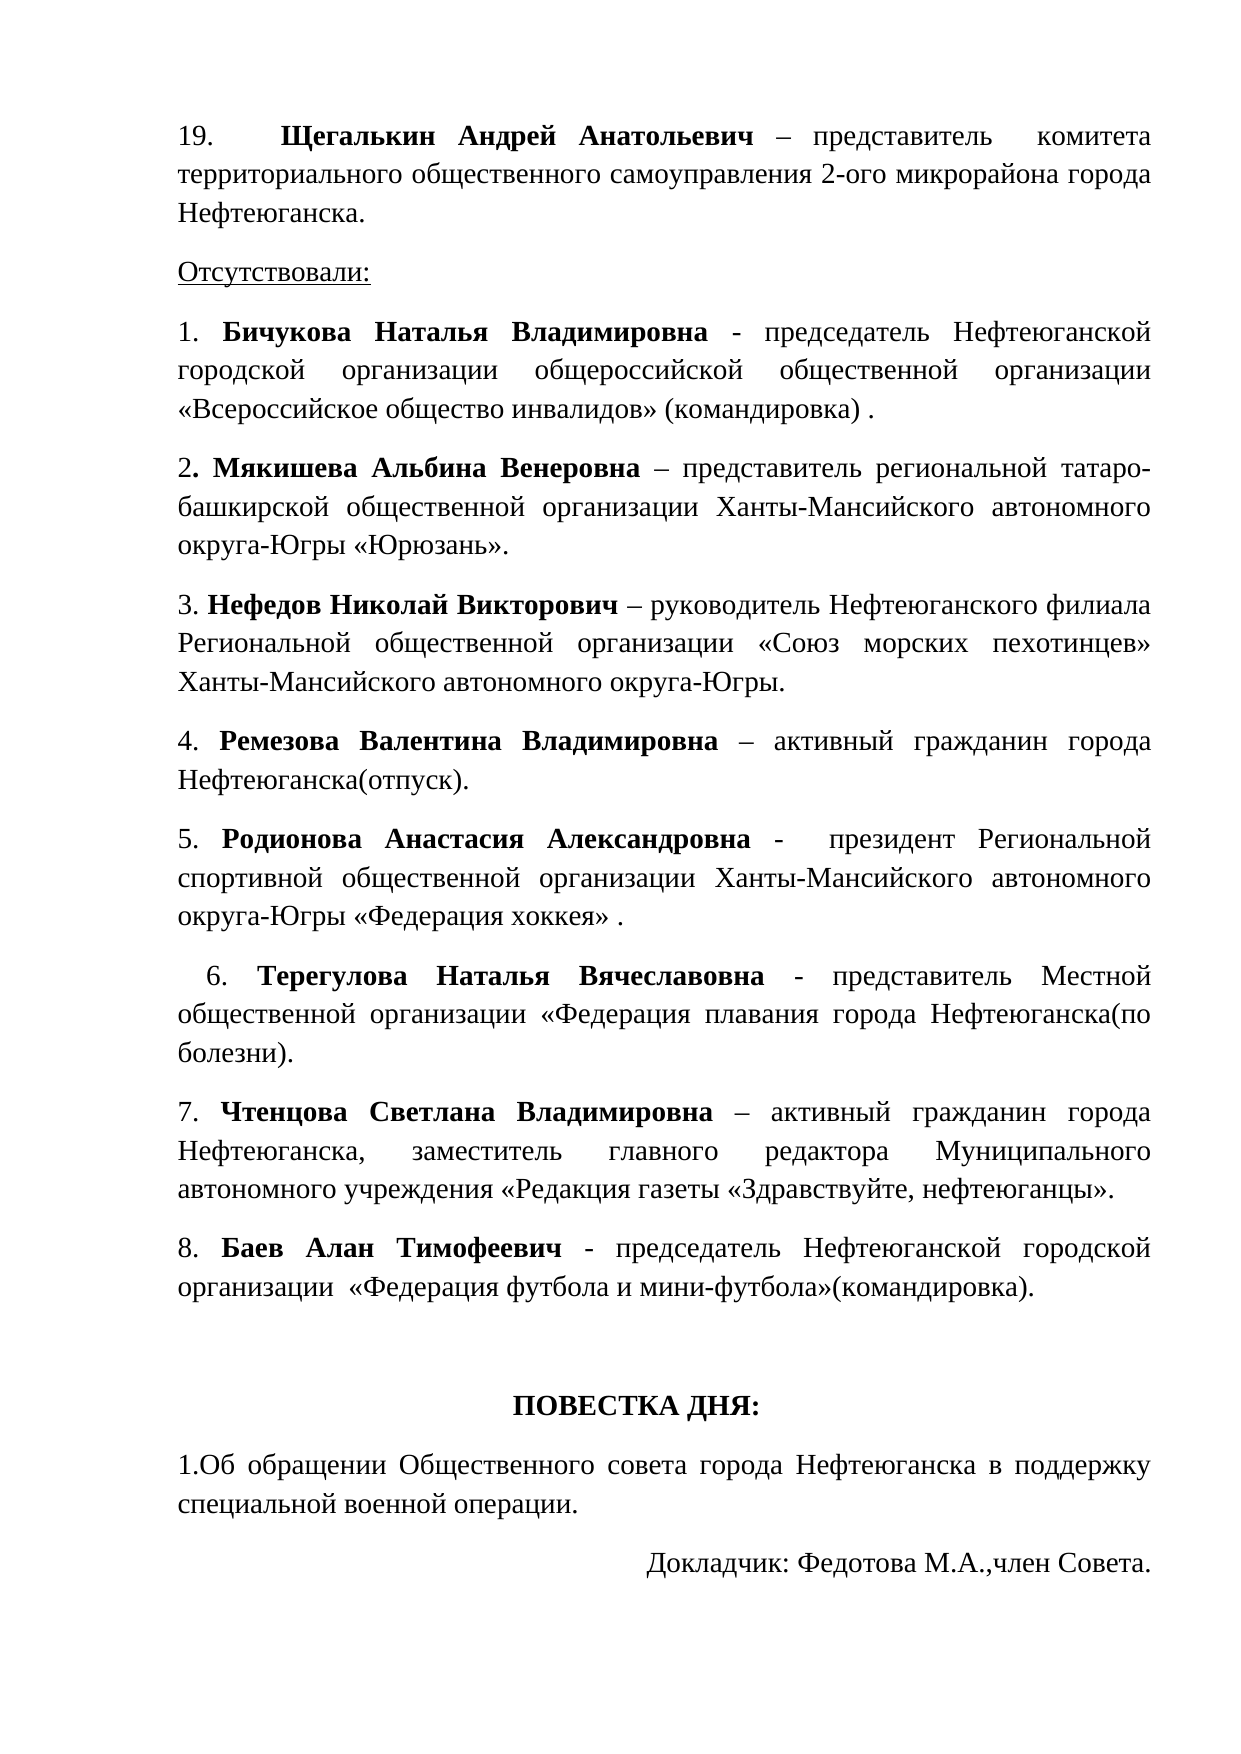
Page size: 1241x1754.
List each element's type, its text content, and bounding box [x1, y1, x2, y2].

text Докладчик: Федотова М.А.,член Совета. [177, 1545, 1152, 1579]
text 2. Мякишева Альбина Венеровна – представитель региональной татаро-башкирской общественной организации Ханты-Мансийского автономного округа-Югры «Юрюзань». [177, 450, 1152, 561]
text 1.Об обращении Общественного совета города Нефтеюганска в поддержку специальной военной операции. [177, 1447, 1152, 1519]
text ПОВЕСТКА ДНЯ: [177, 1388, 1152, 1421]
text 7. Чтенцова Светлана Владимировна – активный гражданин города Нефтеюганска, заместитель главного редактора Муниципального автономного учреждения «Редакция газеты «Здравствуйте, нефтеюганцы». [177, 1094, 1152, 1205]
text Отсутствовали: [177, 254, 1152, 288]
text 19. Щегалькин Андрей Анатольевич – представитель комитета территориального общественного самоуправления 2-ого микрорайона города Нефтеюганска. [177, 118, 1152, 229]
text 1. Бичукова Наталья Владимировна - председатель Нефтеюганской городской организации общероссийской общественной организации «Всероссийское общество инвалидов» (командировка) . [177, 314, 1152, 424]
text 5. Родионова Анастасия Александровна - президент Региональной спортивной общественной организации Ханты-Мансийского автономного округа-Югры «Федерация хоккея» . [177, 821, 1152, 932]
text 6. Терегулова Наталья Вячеславовна - представитель Местной общественной организации «Федерация плавания города Нефтеюганска(по болезни). [177, 958, 1152, 1068]
text 8. Баев Алан Тимофеевич - председатель Нефтеюганской городской организации «Федерация футбола и мини-футбола»(командировка). [177, 1231, 1152, 1303]
text 4. Ремезова Валентина Владимировна – активный гражданин города Нефтеюганска(отпуск). [177, 723, 1152, 795]
text 3. Нефедов Николай Викторович – руководитель Нефтеюганского филиала Региональной общественной организации «Союз морских пехотинцев» Ханты-Мансийского автономного округа-Югры. [177, 587, 1152, 697]
